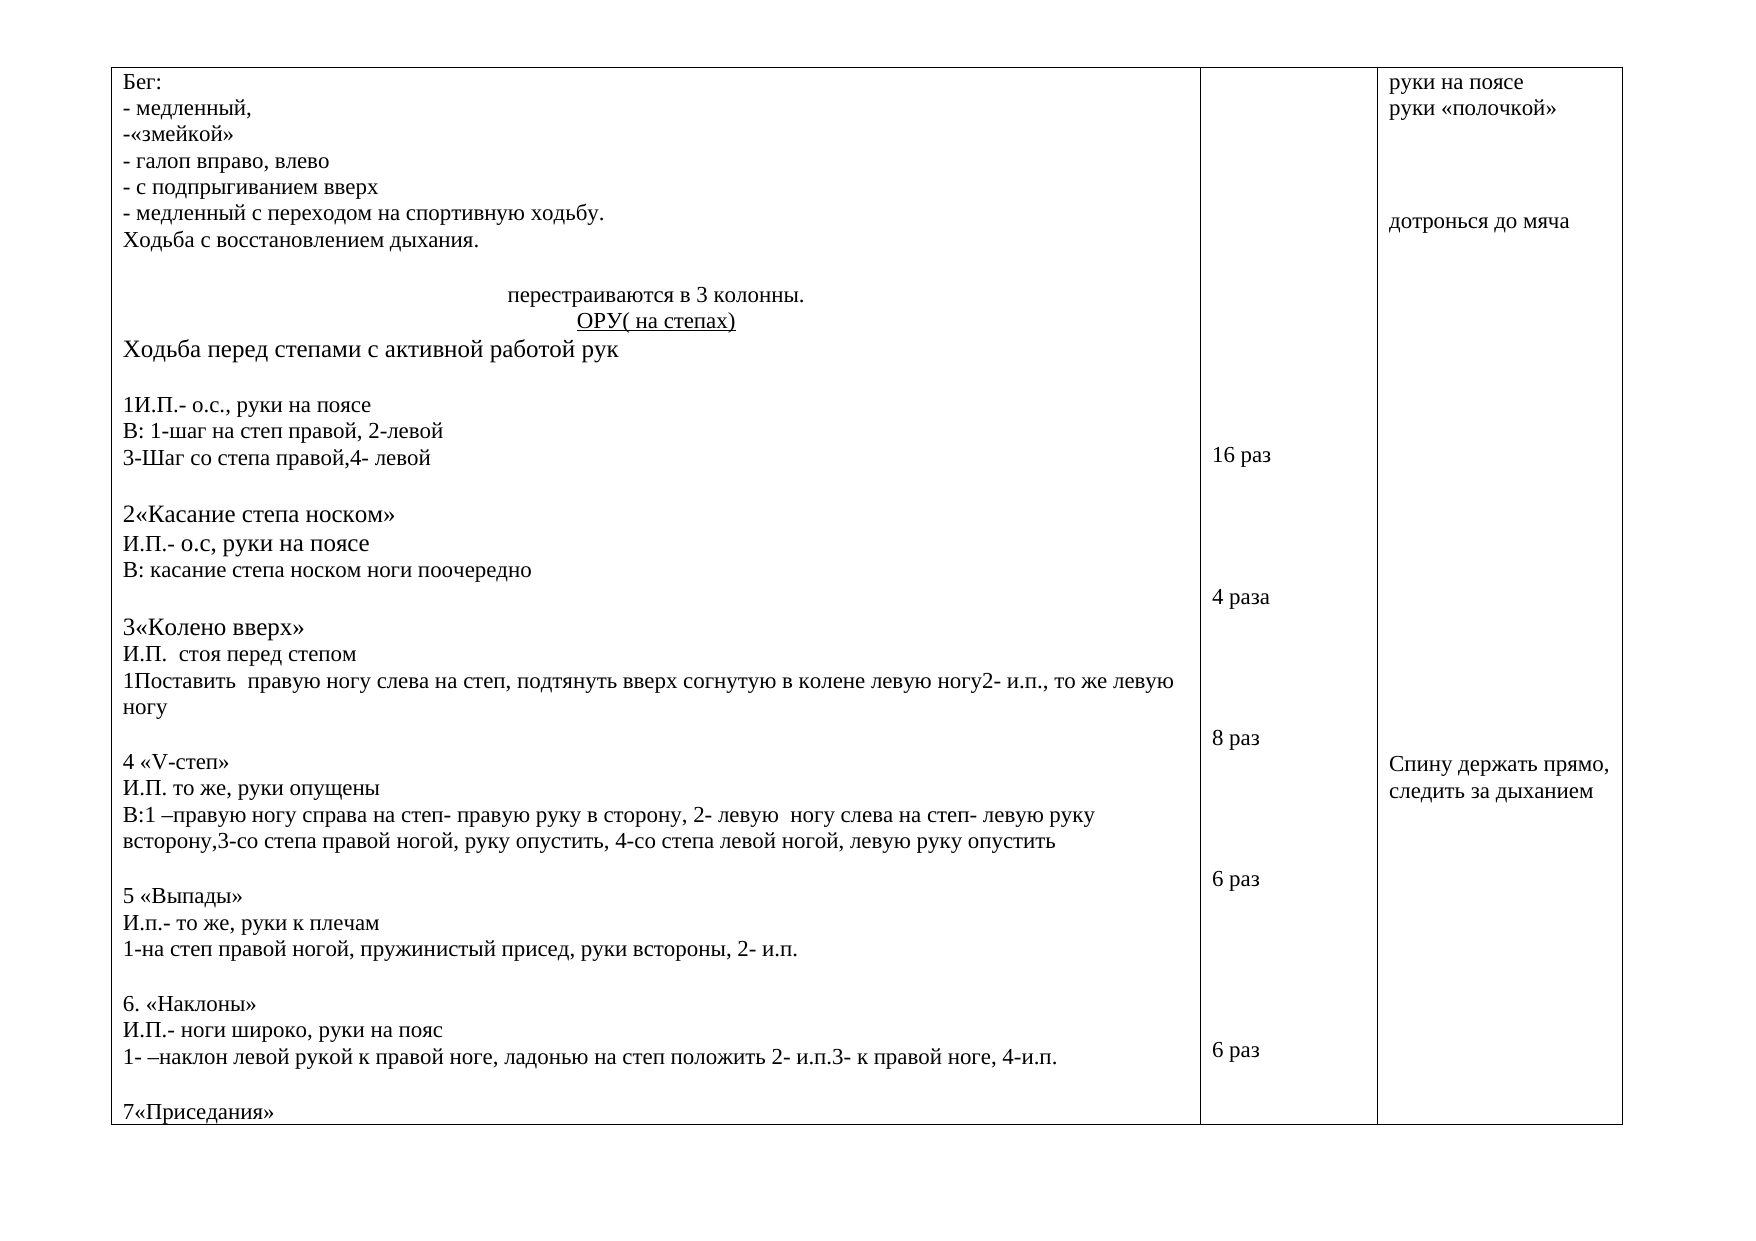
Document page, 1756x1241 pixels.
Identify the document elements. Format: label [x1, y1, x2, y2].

table_cell [112, 68, 1200, 1124]
table_cell [1378, 68, 1622, 1124]
table_cell [1201, 68, 1377, 1124]
